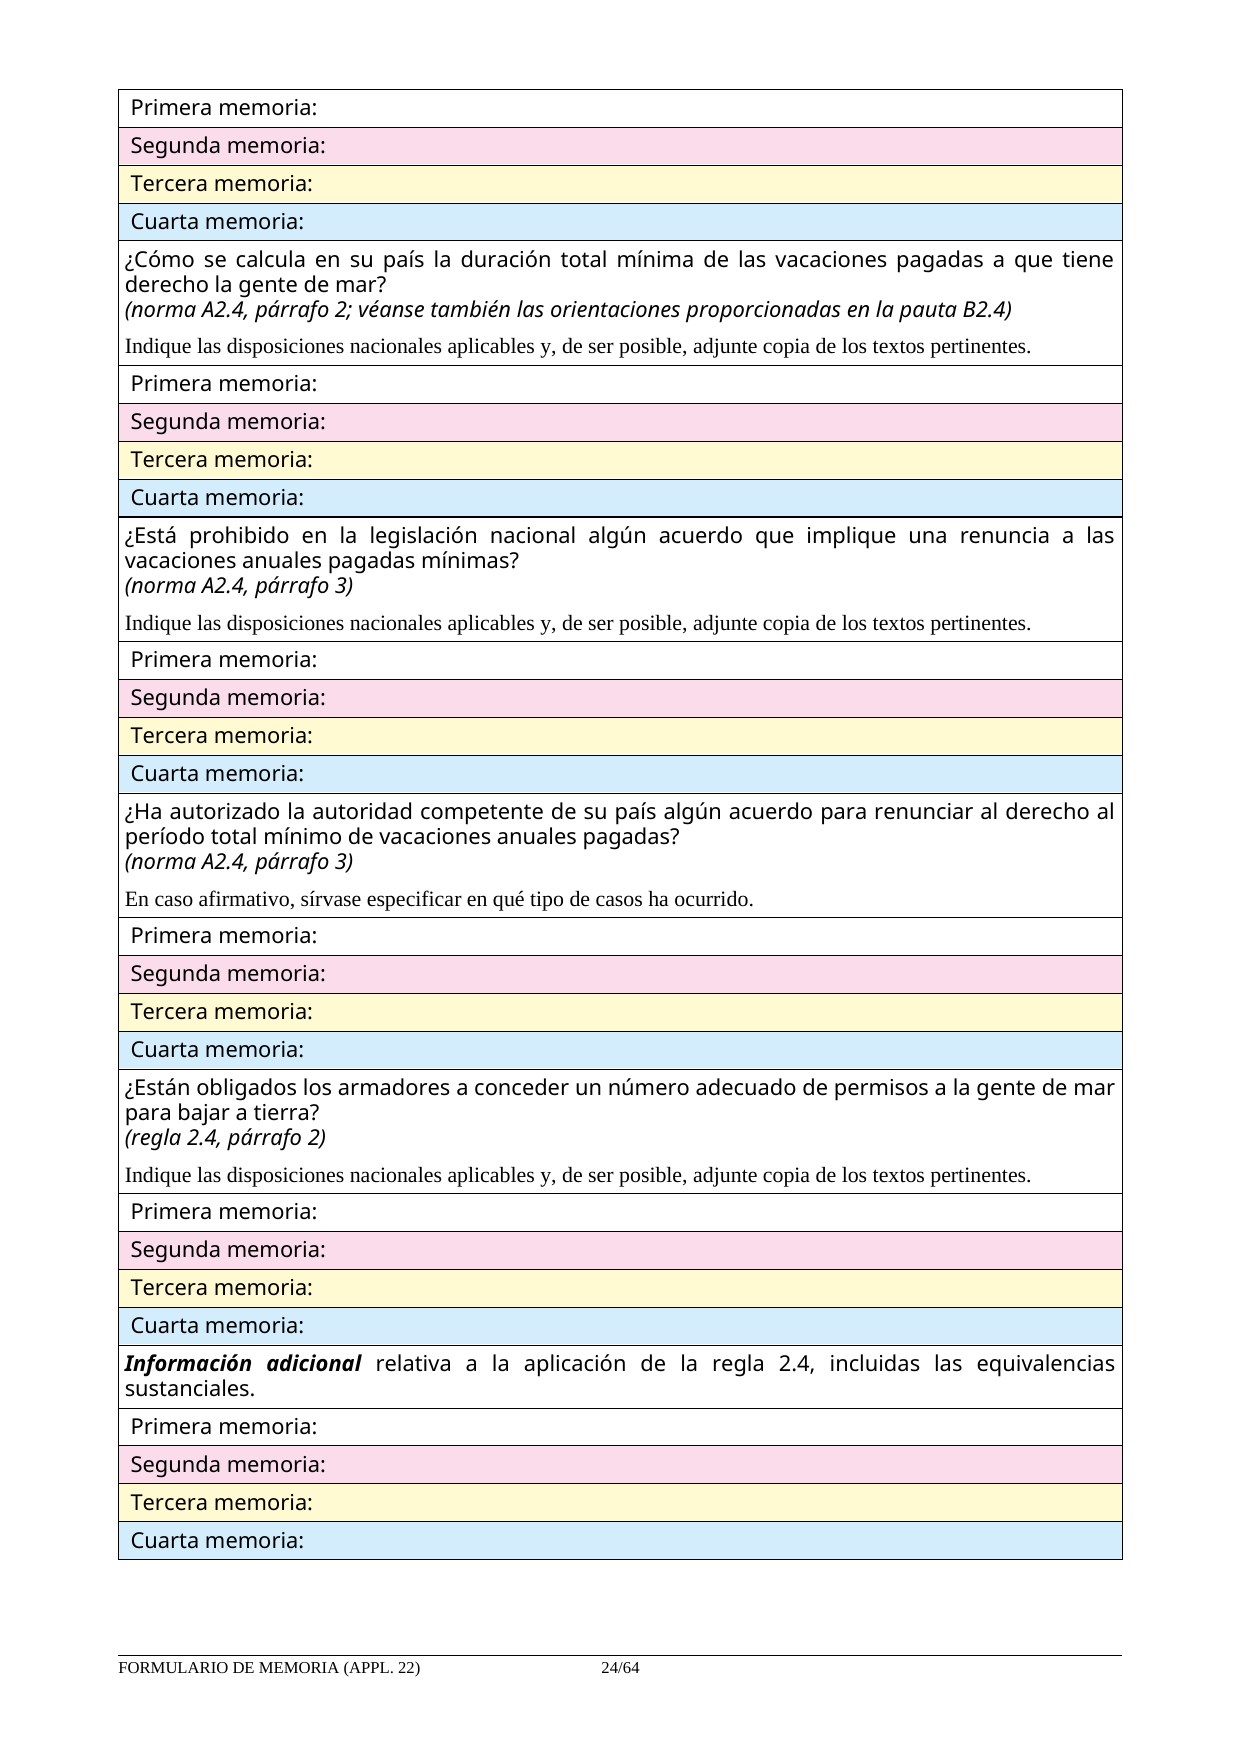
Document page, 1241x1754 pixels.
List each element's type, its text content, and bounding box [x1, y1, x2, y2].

table_cell Tercera memoria: [119, 166, 1122, 202]
table_cell Primera memoria: [119, 90, 1122, 127]
table_cell Segunda memoria: [119, 128, 1122, 164]
table_cell Segunda memoria: [119, 680, 1122, 717]
table_cell Cuarta memoria: [119, 756, 1122, 792]
table_cell ¿Ha autorizado la autoridad competente de su país algún acuerdo para renunciar al derecho al período total mínimo de vacaciones anuales pagadas? (norma A2.4, párrafo 3) En caso afirmativo, sírvase especificar en qué tipo de casos ha ocurrido. [119, 794, 1122, 917]
table_cell Segunda memoria: [119, 1446, 1122, 1483]
table_cell Primera memoria: [119, 1194, 1122, 1231]
table_cell Primera memoria: [119, 918, 1122, 955]
table_cell Cuarta memoria: [119, 204, 1122, 240]
table_cell Cuarta memoria: [119, 1522, 1122, 1559]
table_cell Segunda memoria: [119, 404, 1122, 441]
table_cell ¿Están obligados los armadores a conceder un número adecuado de permisos a la gente de mar para bajar a tierra? (regla 2.4, párrafo 2) Indique las disposiciones nacionales aplicables y, de ser posible, adjunte copia de los textos pertinentes. [119, 1070, 1122, 1193]
table_cell Cuarta memoria: [119, 1032, 1122, 1068]
table_cell Tercera memoria: [119, 442, 1122, 478]
table_cell ¿Está prohibido en la legislación nacional algún acuerdo que implique una renuncia a las vacaciones anuales pagadas mínimas? (norma A2.4, párrafo 3) Indique las disposiciones nacionales aplicables y, de ser posible, adjunte copia de los textos pertinentes. [119, 518, 1122, 641]
table_cell Tercera memoria: [119, 1484, 1122, 1521]
table_cell Tercera memoria: [119, 718, 1122, 754]
table_cell Primera memoria: [119, 642, 1122, 679]
table_cell Cuarta memoria: [119, 480, 1122, 516]
table_cell Segunda memoria: [119, 956, 1122, 993]
table_cell Segunda memoria: [119, 1232, 1122, 1269]
table_cell Información adicional relativa a la aplicación de la regla 2.4, incluidas las equivalencias sustanciales. [119, 1346, 1122, 1407]
table_cell Primera memoria: [119, 366, 1122, 403]
table_cell Primera memoria: [119, 1409, 1122, 1445]
table_cell Cuarta memoria: [119, 1308, 1122, 1344]
table_cell Tercera memoria: [119, 994, 1122, 1031]
table_cell Tercera memoria: [119, 1270, 1122, 1307]
table_cell ¿Cómo se calcula en su país la duración total mínima de las vacaciones pagadas a que tiene derecho la gente de mar? (norma A2.4, párrafo 2; véanse también las orientaciones proporcionadas en la pauta B2.4) Indique las disposiciones nacionales aplicables y, de ser posible, adjunte copia de los textos pertinentes. [119, 241, 1122, 365]
